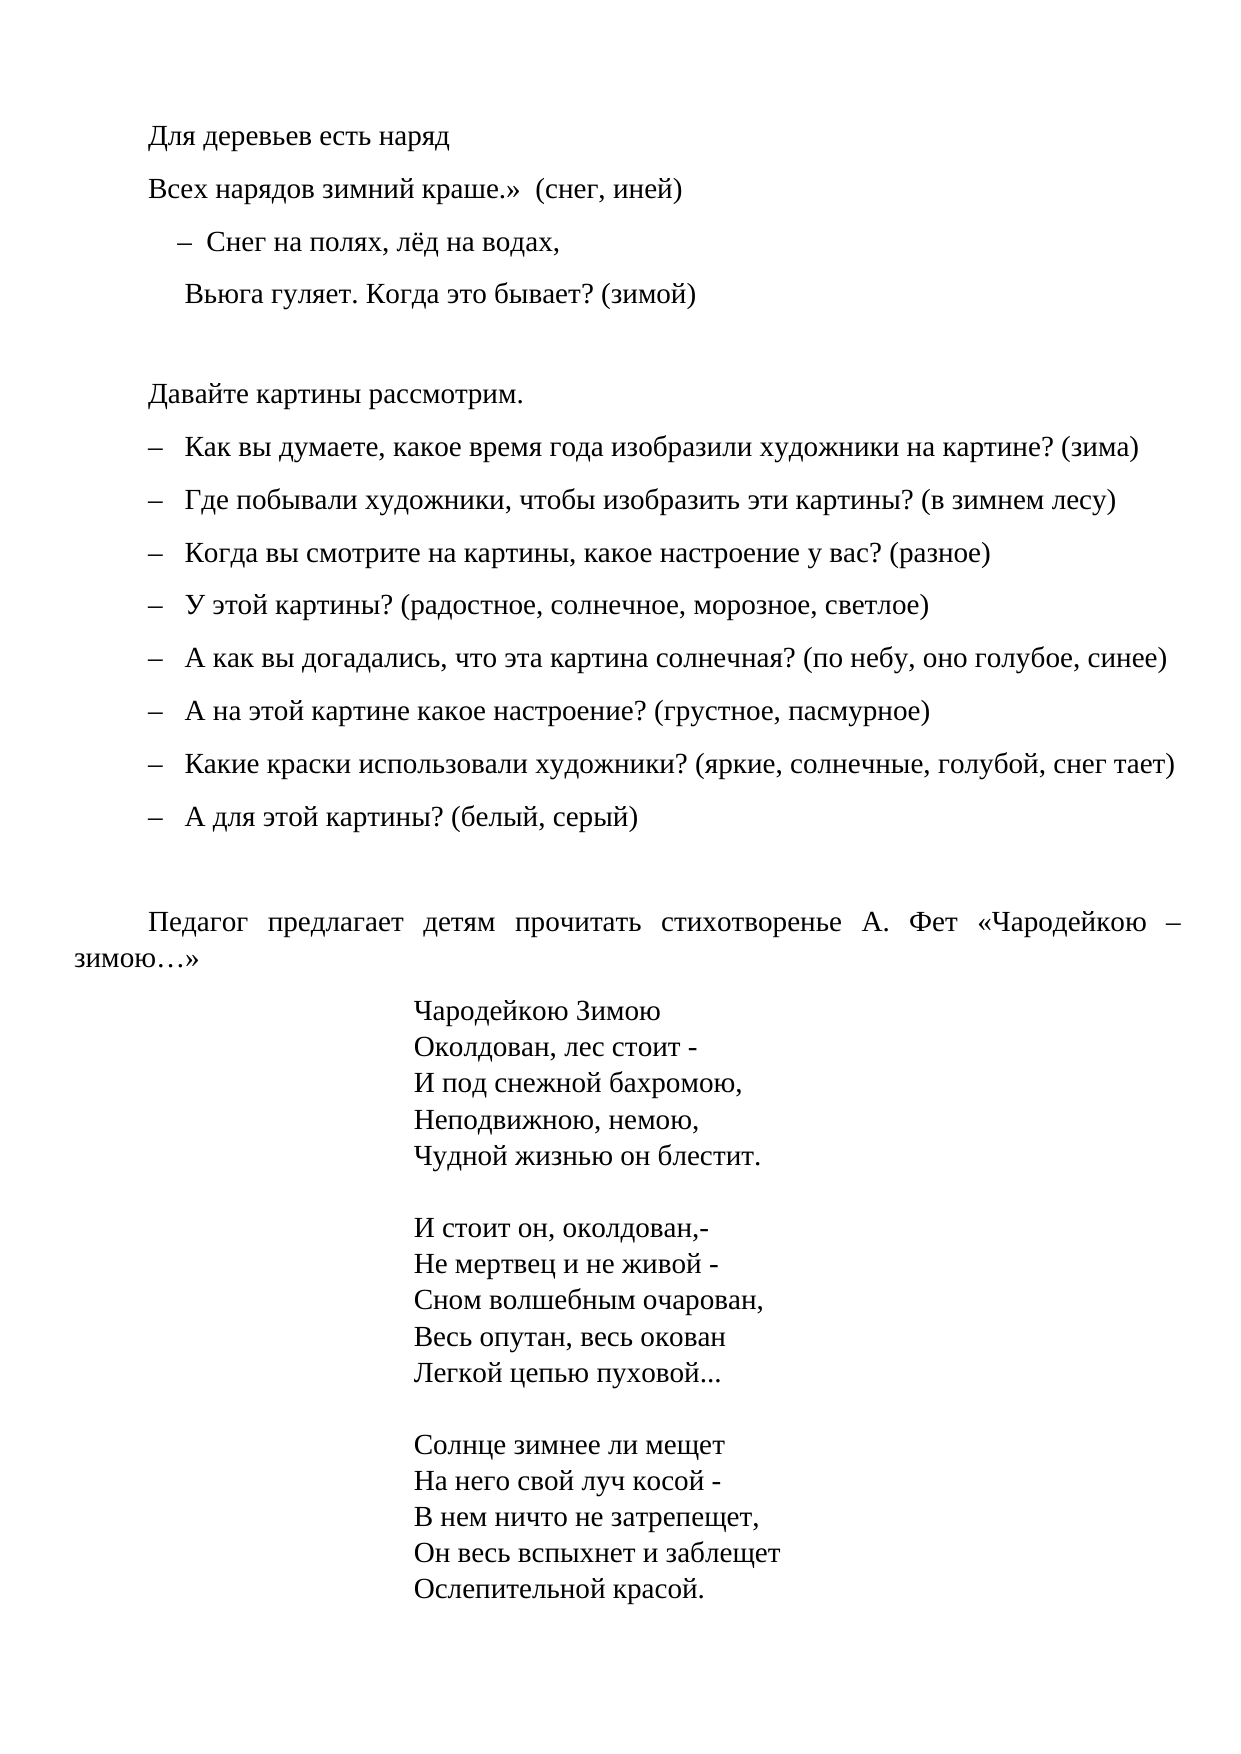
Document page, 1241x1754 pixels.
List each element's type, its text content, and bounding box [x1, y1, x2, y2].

text – А на этой картине какое настроение? (грустное, пасмурное) [74, 693, 1181, 727]
text Для деревьев есть наряд [74, 118, 1181, 152]
text – Снег на полях, лёд на водах, [74, 224, 1181, 257]
text Давайте картины рассмотрим. [74, 376, 1181, 410]
text – А как вы догадались, что эта картина солнечная? (по небу, оно голубое, синее) [74, 640, 1181, 674]
text Чародейкою Зимою Околдован, лес стоит - И под снежной бахромою, Неподвижною, немою, Чудной жизнью он блестит. И стоит он, околдован,- Не мертвец и не живой - Сном волшебным очарован, Весь опутан, весь окован Легкой цепью пуховой... Солнце зимнее ли мещет На него свой луч косой - В нем ничто не затрепещет, Он весь вспыхнет и заблещет Ослепительной красой. [413, 993, 1181, 1605]
text Всех нарядов зимний краше.» (снег, иней) [74, 171, 1181, 204]
text – Когда вы смотрите на картины, какое настроение у вас? (разное) [74, 535, 1181, 568]
text – Где побывали художники, чтобы изобразить эти картины? (в зимнем лесу) [74, 482, 1181, 515]
text – А для этой картины? (белый, серый) [74, 799, 1181, 832]
text – Как вы думаете, какое время года изобразили художники на картине? (зима) [74, 429, 1181, 463]
text Педагог предлагает детям прочитать стихотворенье А. Фет «Чародейкою – зимою…» [74, 904, 1181, 974]
text – Какие краски использовали художники? (яркие, солнечные, голубой, снег тает) [74, 746, 1181, 779]
text – У этой картины? (радостное, солнечное, морозное, светлое) [74, 587, 1181, 621]
text Вьюга гуляет. Когда это бывает? (зимой) [74, 277, 1181, 310]
